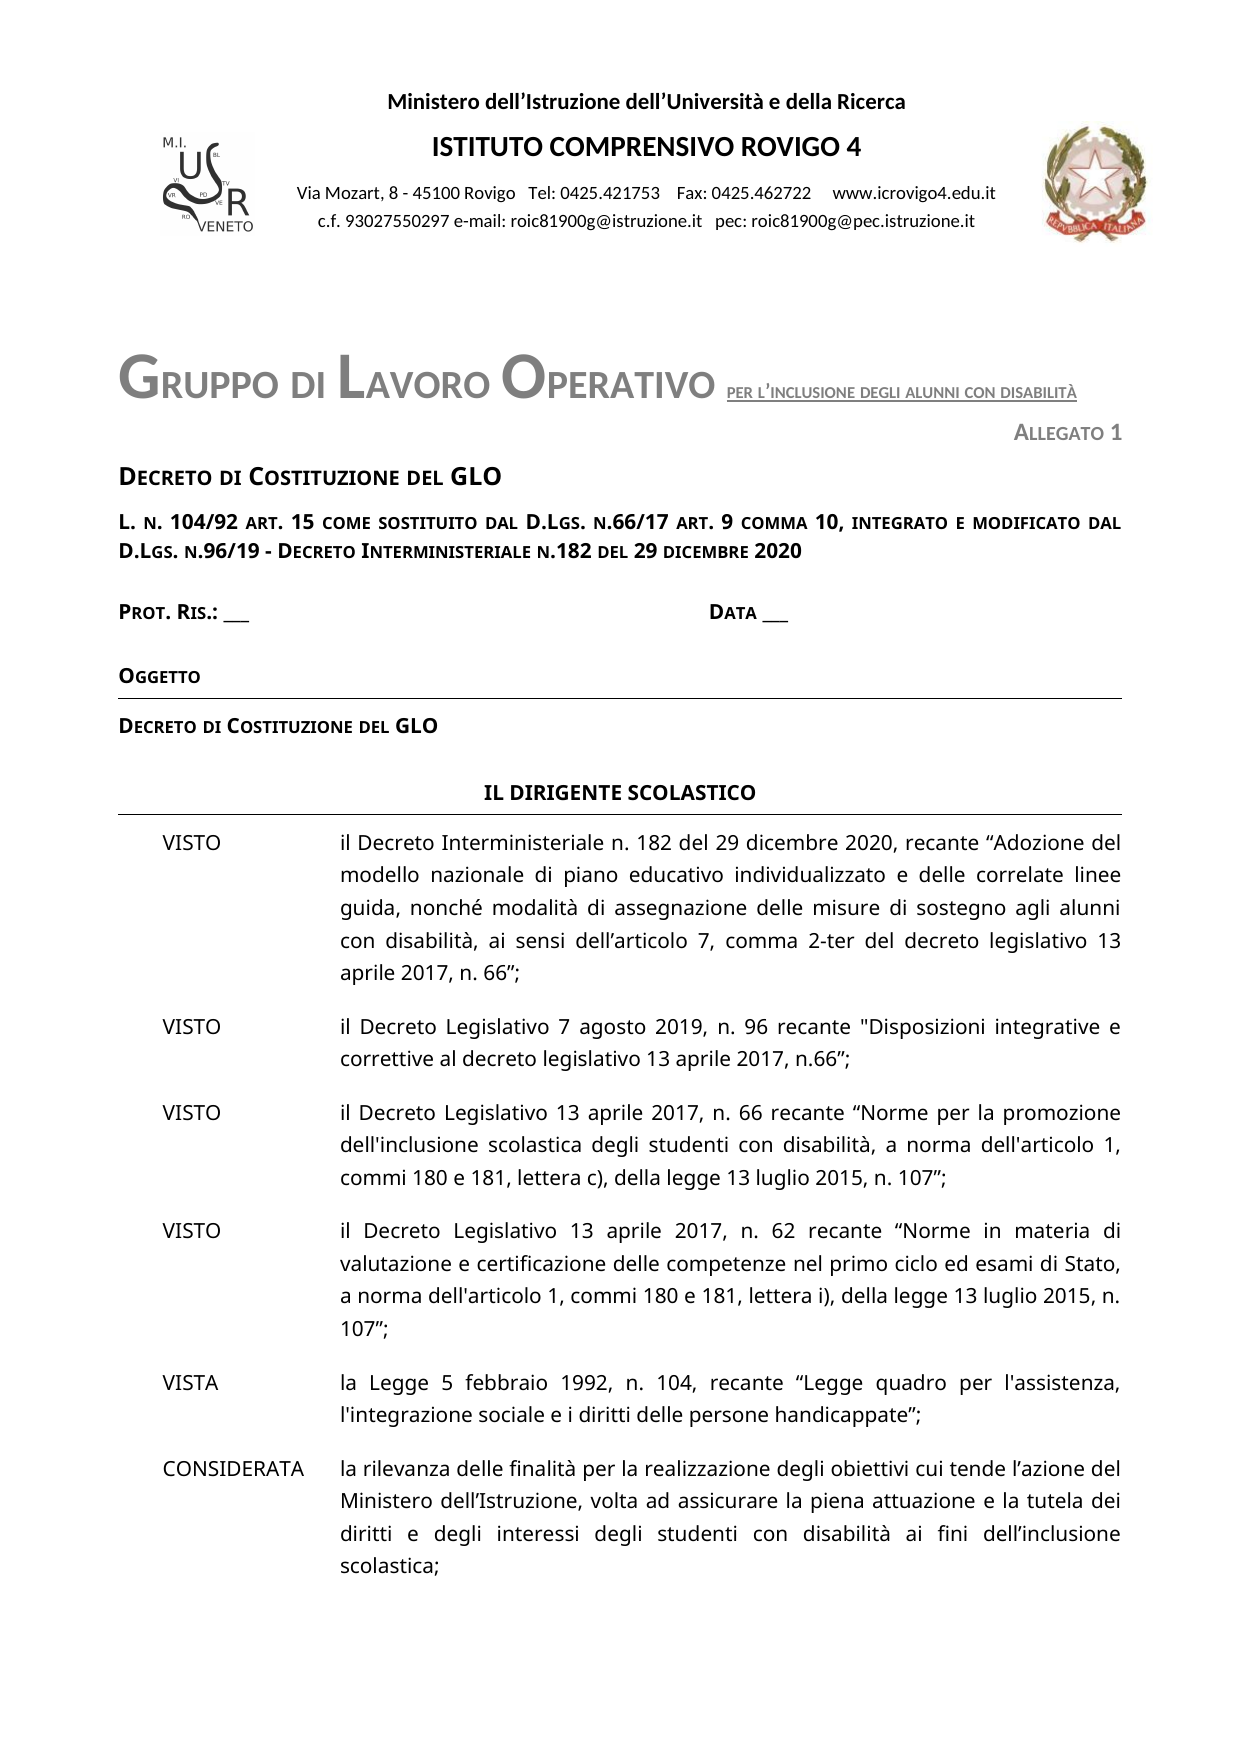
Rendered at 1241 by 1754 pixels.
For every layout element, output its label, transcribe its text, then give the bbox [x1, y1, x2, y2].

text Allegato 1 [216, 416, 1122, 446]
picture [1041, 121, 1153, 247]
text CONSIDERATA la rilevanza delle finalità per la realizzazione degli obiettivi cui tende l’azione del Ministero dell’Istruzione, volta ad assicurare la piena attuazione e la tutela dei diritti e degli interessi degli studenti con disabilità ai fini dell’inclusione scolastica; [162, 1454, 1122, 1580]
text Oggetto [118, 661, 1122, 698]
text VISTO il Decreto Legislativo 7 agosto 2019, n. 96 recante "Disposizioni integrative e correttive al decreto legislativo 13 aprile 2017, n.66”; [162, 1012, 1122, 1073]
text Decreto di Costituzione del GLO [118, 459, 1122, 495]
text VISTA la Legge 5 febbraio 1992, n. 104, recante “Legge quadro per l'assistenza, l'integrazione sociale e i diritti delle persone handicappate”; [162, 1368, 1122, 1429]
text VISTO il Decreto Legislativo 13 aprile 2017, n. 66 recante “Norme per la promozione dell'inclusione scolastica degli studenti con disabilità, a norma dell'articolo 1, commi 180 e 181, lettera c), della legge 13 luglio 2015, n. 107”; [162, 1098, 1122, 1191]
text IL DIRIGENTE SCOLASTICO [118, 778, 1122, 814]
text VISTO il Decreto Legislativo 13 aprile 2017, n. 62 recante “Norme in materia di valutazione e certificazione delle competenze nel primo ciclo ed esami di Stato, a norma dell'articolo 1, commi 180 e 181, lettera i), della legge 13 luglio 2015, n. 107”; [162, 1216, 1122, 1343]
text Decreto di Costituzione del GLO [118, 712, 1122, 740]
picture [159, 132, 255, 236]
text Prot. Ris.: ___ Data ___ [118, 597, 1122, 628]
text L. n. 104/92 art. 15 come sostituito dal D.Lgs. n.66/17 art. 9 comma 10, integrato e modificato dal D.Lgs. n.96/19 - Decreto Interministeriale n.182 del 29 dicembre 2020 [118, 507, 1122, 564]
text VISTO il Decreto Interministeriale n. 182 del 29 dicembre 2020, recante “Adozione del modello nazionale di piano educativo individualizzato e delle correlate linee guida, nonché modalità di assegnazione delle misure di sostegno agli alunni con disabilità, ai sensi dell’articolo 7, comma 2-ter del decreto legislativo 13 aprile 2017, n. 66”; [162, 828, 1122, 987]
text Gruppo di Lavoro Operativo per l’inclusione degli alunni con disabilità [118, 334, 1122, 416]
